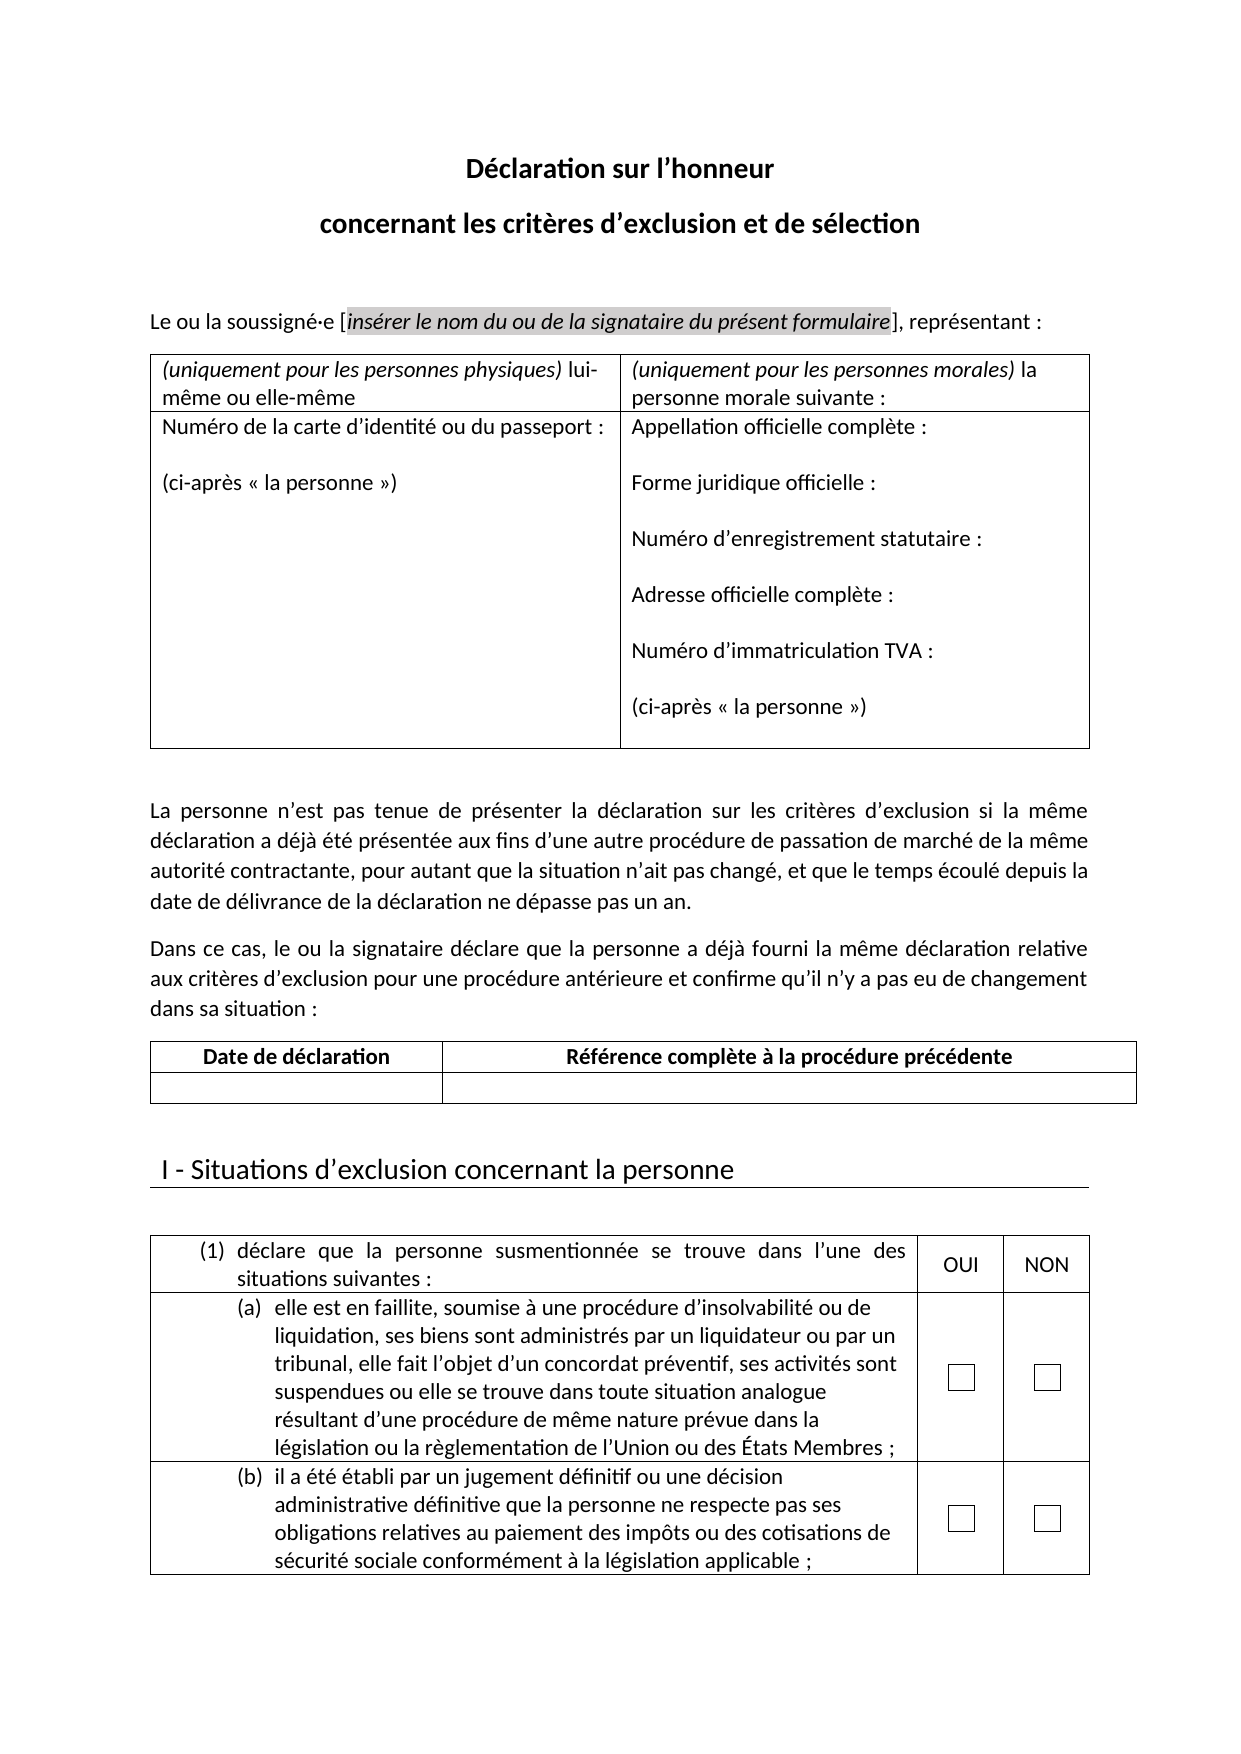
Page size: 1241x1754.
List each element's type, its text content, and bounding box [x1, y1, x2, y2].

text La personne n’est pas tenue de présenter la déclaration sur les critères d’exclusion si la même déclaration a déjà été présentée aux fins d’une autre procédure de passation de marché de la même autorité contractante, pour autant que la situation n’ait pas changé, et que le temps écoulé depuis la date de délivrance de la déclaration ne dépasse pas un an. [150, 796, 1090, 915]
table_header OUI [918, 1236, 1003, 1292]
table_cell il a été établi par un jugement définitif ou une décision administrative définitive que la personne ne respecte pas ses obligations relatives au paiement des impôts ou des cotisations de sécurité sociale conformément à la législation applicable ; [151, 1462, 917, 1574]
table_header Référence complète à la procédure précédente [443, 1042, 1136, 1072]
table_cell [918, 1293, 1003, 1461]
table_cell elle est en faillite, soumise à une procédure d’insolvabilité ou de liquidation, ses biens sont administrés par un liquidateur ou par un tribunal, elle fait l’objet d’un concordat préventif, ses activités sont suspendues ou elle se trouve dans toute situation analogue résultant d’une procédure de même nature prévue dans la législation ou la règlementation de l’Union ou des États Membres ; [151, 1293, 917, 1461]
table_cell [918, 1462, 1003, 1574]
table_header (uniquement pour les personnes physiques) lui-même ou elle-même [151, 355, 620, 411]
table_cell Appellation officielle complète : Forme juridique officielle : Numéro d’enregistrement statutaire : Adresse officielle complète : Numéro d’immatriculation TVA : (ci-après « la personne ») [621, 412, 1089, 748]
text concernant les critères d’exclusion et de sélection [150, 205, 1090, 241]
table_header Date de déclaration [151, 1042, 442, 1072]
table_header (uniquement pour les personnes morales) la personne morale suivante : [621, 355, 1089, 411]
table_cell [151, 1073, 442, 1103]
table_header I - Situations d’exclusion concernant la personne [150, 1151, 1089, 1187]
table_cell [443, 1073, 1136, 1103]
table_header déclare que la personne susmentionnée se trouve dans l’une des situations suivantes : [151, 1236, 917, 1292]
text Dans ce cas, le ou la signataire déclare que la personne a déjà fourni la même déclaration relative aux critères d’exclusion pour une procédure antérieure et confirme qu’il n’y a pas eu de changement dans sa situation : [150, 934, 1090, 1022]
table_header NON [1004, 1236, 1089, 1292]
table_cell Numéro de la carte d’identité ou du passeport : (ci-après « la personne ») [151, 412, 620, 748]
text Déclaration sur l’honneur [150, 150, 1090, 186]
table_cell [1004, 1462, 1089, 1574]
table_cell [1004, 1293, 1089, 1461]
